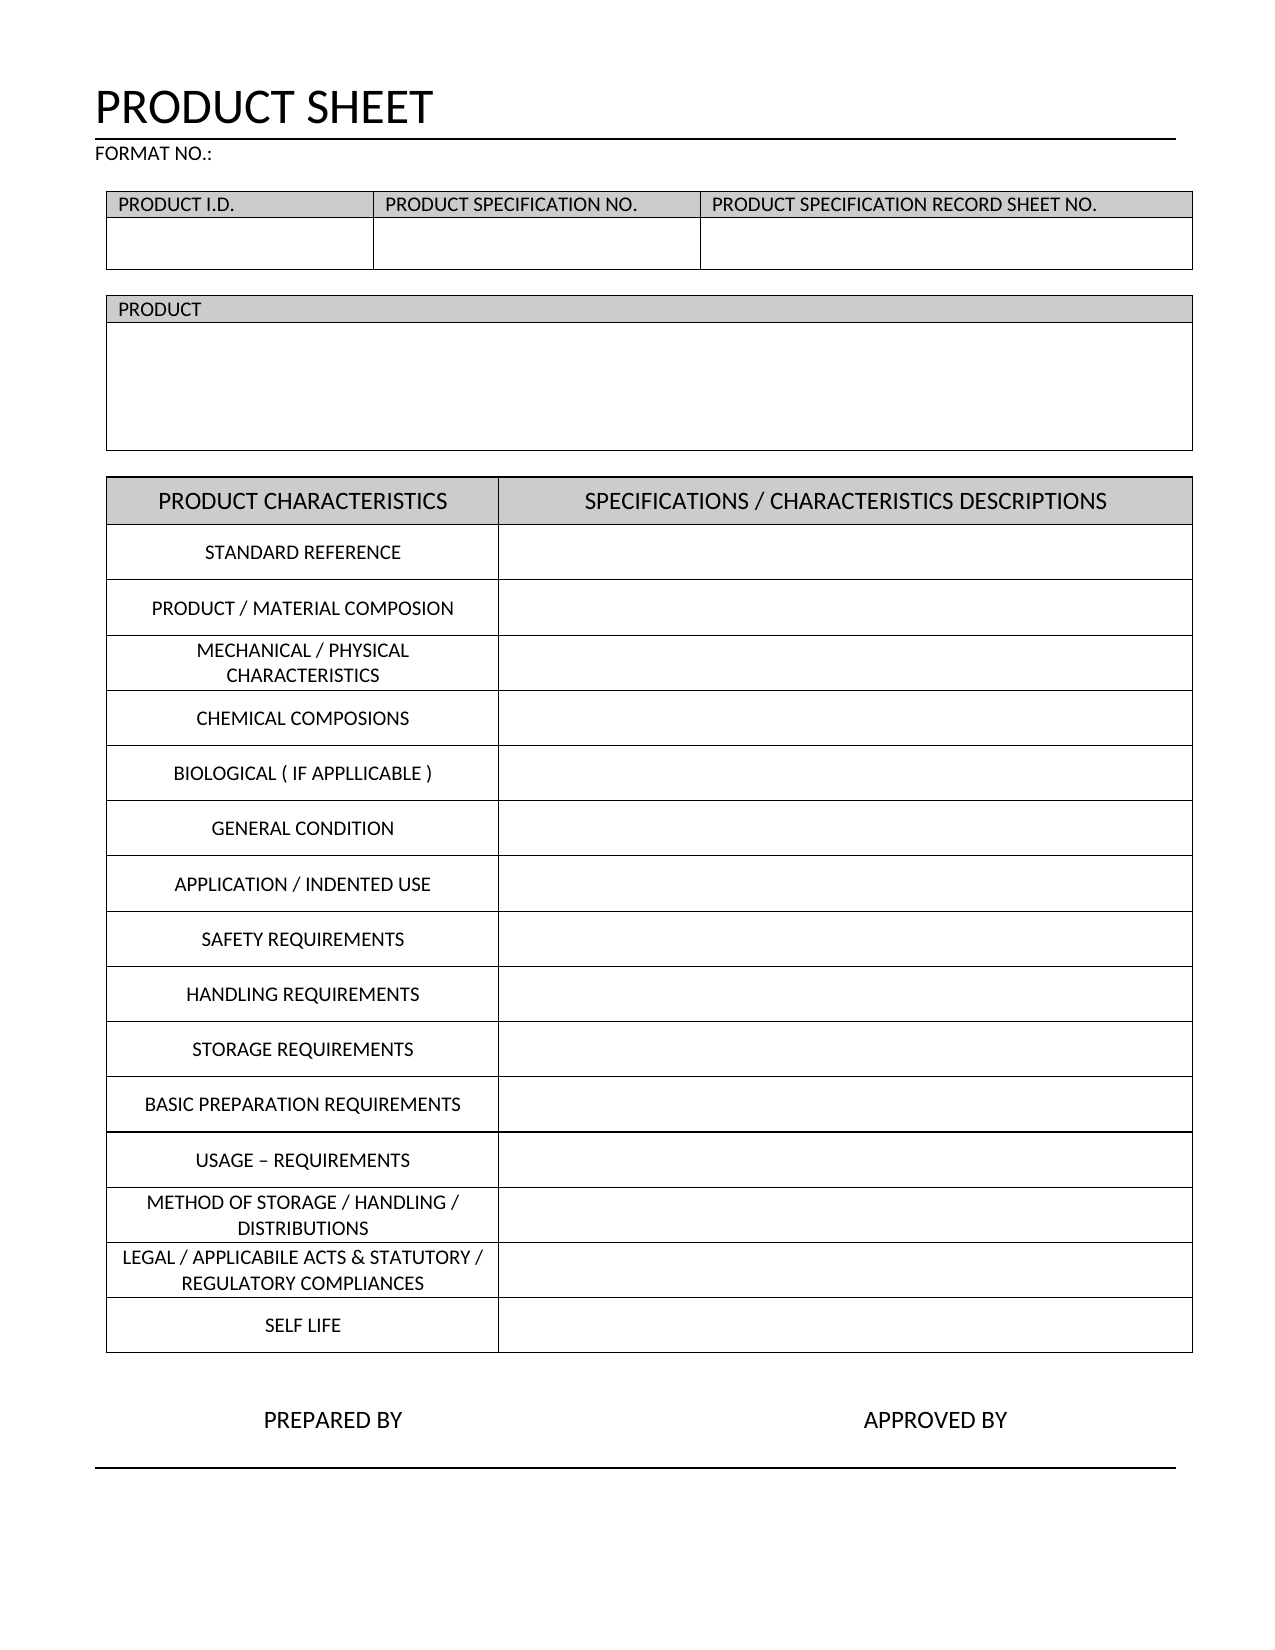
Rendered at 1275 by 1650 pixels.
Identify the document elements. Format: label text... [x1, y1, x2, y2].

table_header PRODUCT SPECIFICATION NO. [374, 192, 700, 217]
table_cell BIOLOGICAL ( IF APPLLICABLE ) [107, 746, 498, 800]
table_cell [499, 636, 1192, 690]
table_cell [499, 912, 1192, 966]
table_cell [499, 691, 1192, 745]
table_cell BASIC PREPARATION REQUIREMENTS [107, 1077, 498, 1131]
table_cell [499, 1298, 1192, 1352]
table_header PRODUCT [107, 296, 1192, 322]
table_cell SELF LIFE [107, 1298, 498, 1352]
text PREPARED BY APPROVED BY [95, 1404, 1176, 1434]
table_cell [499, 801, 1192, 855]
table_cell MECHANICAL / PHYSICAL CHARACTERISTICS [107, 636, 498, 690]
table_cell [499, 746, 1192, 800]
table_cell PRODUCT / MATERIAL COMPOSION [107, 580, 498, 634]
table_cell [107, 218, 373, 269]
table_cell GENERAL CONDITION [107, 801, 498, 855]
table_cell [499, 1188, 1192, 1242]
table_cell CHEMICAL COMPOSIONS [107, 691, 498, 745]
table_header PRODUCT I.D. [107, 192, 373, 217]
table_cell APPLICATION / INDENTED USE [107, 856, 498, 911]
table_cell HANDLING REQUIREMENTS [107, 967, 498, 1021]
table_header PRODUCT SPECIFICATION RECORD SHEET NO. [701, 192, 1192, 217]
table_cell [499, 1133, 1192, 1187]
table_cell [499, 1077, 1192, 1131]
table_cell [107, 323, 1192, 450]
table_cell STORAGE REQUIREMENTS [107, 1022, 498, 1076]
table_cell STANDARD REFERENCE [107, 525, 498, 579]
table_header PRODUCT CHARACTERISTICS [107, 478, 498, 524]
table_cell METHOD OF STORAGE / HANDLING / DISTRIBUTIONS [107, 1188, 498, 1242]
table_cell LEGAL / APPLICABILE ACTS & STATUTORY / REGULATORY COMPLIANCES [107, 1243, 498, 1297]
table_cell USAGE – REQUIREMENTS [107, 1133, 498, 1187]
table_cell [499, 580, 1192, 634]
table_cell [499, 1243, 1192, 1297]
table_cell SAFETY REQUIREMENTS [107, 912, 498, 966]
table_cell [499, 525, 1192, 579]
table_cell [374, 218, 700, 269]
table_cell [499, 856, 1192, 911]
table_cell [499, 967, 1192, 1021]
table_cell [701, 218, 1192, 269]
table_header SPECIFICATIONS / CHARACTERISTICS DESCRIPTIONS [499, 478, 1192, 524]
table_cell [499, 1022, 1192, 1076]
